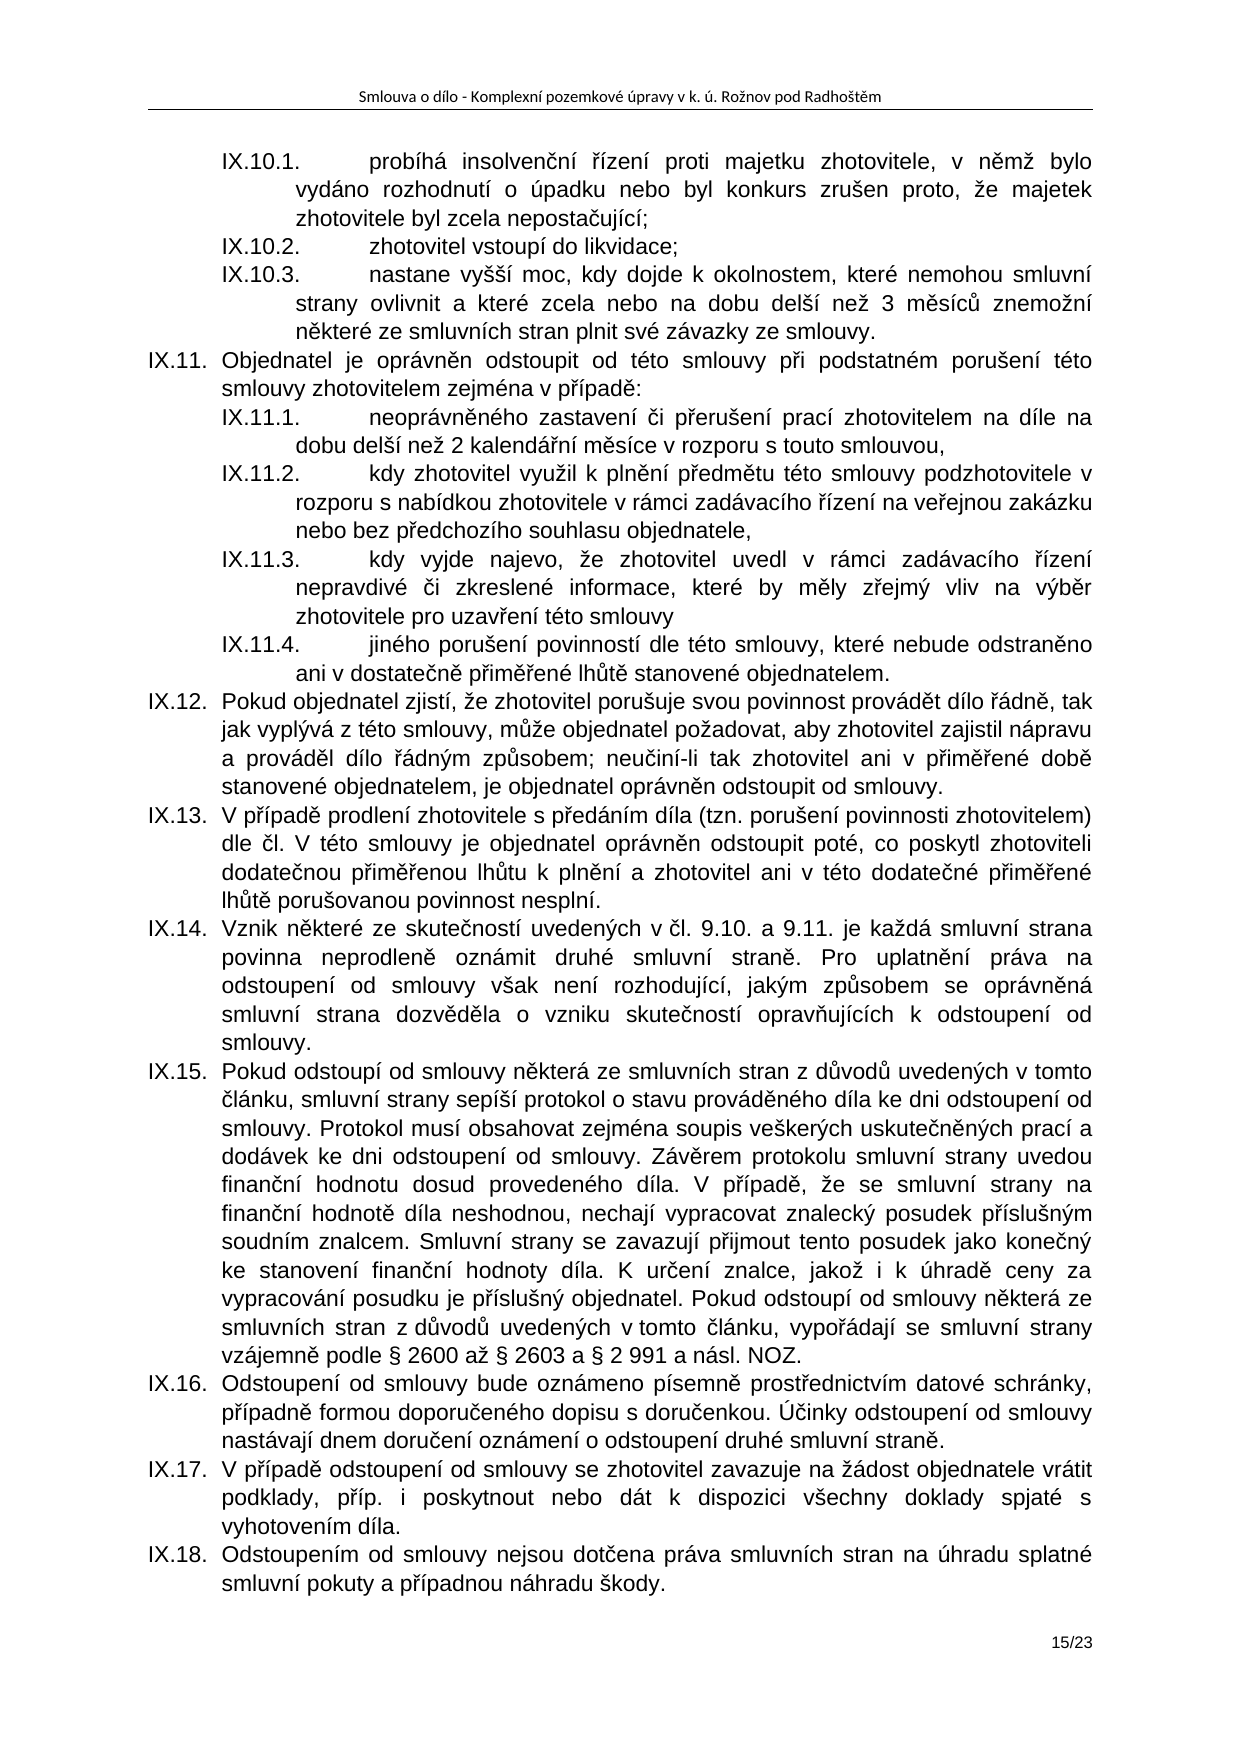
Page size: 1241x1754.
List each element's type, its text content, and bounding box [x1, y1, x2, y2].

list Objednatel je oprávněn odstoupit od této smlouvy při podstatném porušení této smlouvy zhotovitelem zejména v případě: [148, 347, 1093, 401]
text jiného porušení povinností dle této smlouvy, které nebude odstraněno ani v dostatečně přiměřené lhůtě stanovené objednatelem. [221, 631, 1093, 686]
list Odstoupení od smlouvy bude oznámeno písemně prostřednictvím datové schránky, případně formou doporučeného dopisu s doručenkou. Účinky odstoupení od smlouvy nastávají dnem doručení oznámení o odstoupení druhé smluvní straně. [148, 1370, 1093, 1454]
text kdy zhotovitel využil k plnění předmětu této smlouvy podzhotovitele v rozporu s nabídkou zhotovitele v rámci zadávacího řízení na veřejnou zakázku nebo bez předchozího souhlasu objednatele, [221, 460, 1093, 544]
text probíhá insolvenční řízení proti majetku zhotovitele, v němž bylo vydáno rozhodnutí o úpadku nebo byl konkurs zrušen proto, že majetek zhotovitele byl zcela nepostačující; [221, 148, 1093, 231]
text neoprávněného zastavení či přerušení prací zhotovitelem na díle na dobu delší než 2 kalendářní měsíce v rozporu s touto smlouvou, [221, 403, 1093, 458]
list Pokud odstoupí od smlouvy některá ze smluvních stran z důvodů uvedených v tomto článku, smluvní strany sepíší protokol o stavu prováděného díla ke dni odstoupení od smlouvy. Protokol musí obsahovat zejména soupis veškerých uskutečněných prací a dodávek ke dni odstoupení od smlouvy. Závěrem protokolu smluvní strany uvedou finanční hodnotu dosud provedeného díla. V případě, že se smluvní strany na finanční hodnotě díla neshodnou, nechají vypracovat znalecký posudek příslušným soudním znalcem. Smluvní strany se zavazují přijmout tento posudek jako konečný ke stanovení finanční hodnoty díla. K určení znalce, jakož i k úhradě ceny za vypracování posudku je příslušný objednatel. Pokud odstoupí od smlouvy některá ze smluvních stran z důvodů uvedených v tomto článku, vypořádají se smluvní strany vzájemně podle § 2600 až § 2603 a § 2 991 a násl. NOZ. [148, 1058, 1093, 1368]
list V případě odstoupení od smlouvy se zhotovitel zavazuje na žádost objednatele vrátit podklady, příp. i poskytnout nebo dát k dispozici všechny doklady spjaté s vyhotovením díla. [148, 1456, 1093, 1539]
list Vznik některé ze skutečností uvedených v čl. 9.10. a 9.11. je každá smluvní strana povinna neprodleně oznámit druhé smluvní straně. Pro uplatnění práva na odstoupení od smlouvy však není rozhodující, jakým způsobem se oprávněná smluvní strana dozvěděla o vzniku skutečností opravňujících k odstoupení od smlouvy. [148, 915, 1093, 1056]
list Pokud objednatel zjistí, že zhotovitel porušuje svou povinnost provádět dílo řádně, tak jak vyplývá z této smlouvy, může objednatel požadovat, aby zhotovitel zajistil nápravu a prováděl dílo řádným způsobem; neučiní-li tak zhotovitel ani v přiměřené době stanovené objednatelem, je objednatel oprávněn odstoupit od smlouvy. [148, 688, 1093, 799]
text nastane vyšší moc, kdy dojde k okolnostem, které nemohou smluvní strany ovlivnit a které zcela nebo na dobu delší než 3 měsíců znemožní některé ze smluvních stran plnit své závazky ze smlouvy. [221, 261, 1093, 344]
text zhotovitel vstoupí do likvidace; [221, 233, 1093, 259]
list V případě prodlení zhotovitele s předáním díla (tzn. porušení povinnosti zhotovitelem) dle čl. V této smlouvy je objednatel oprávněn odstoupit poté, co poskytl zhotoviteli dodatečnou přiměřenou lhůtu k plnění a zhotovitel ani v této dodatečné přiměřené lhůtě porušovanou povinnost nesplní. [148, 802, 1093, 913]
list Odstoupením od smlouvy nejsou dotčena práva smluvních stran na úhradu splatné smluvní pokuty a případnou náhradu škody. [148, 1541, 1093, 1596]
text kdy vyjde najevo, že zhotovitel uvedl v rámci zadávacího řízení nepravdivé či zkreslené informace, které by měly zřejmý vliv na výběr zhotovitele pro uzavření této smlouvy [221, 546, 1093, 629]
